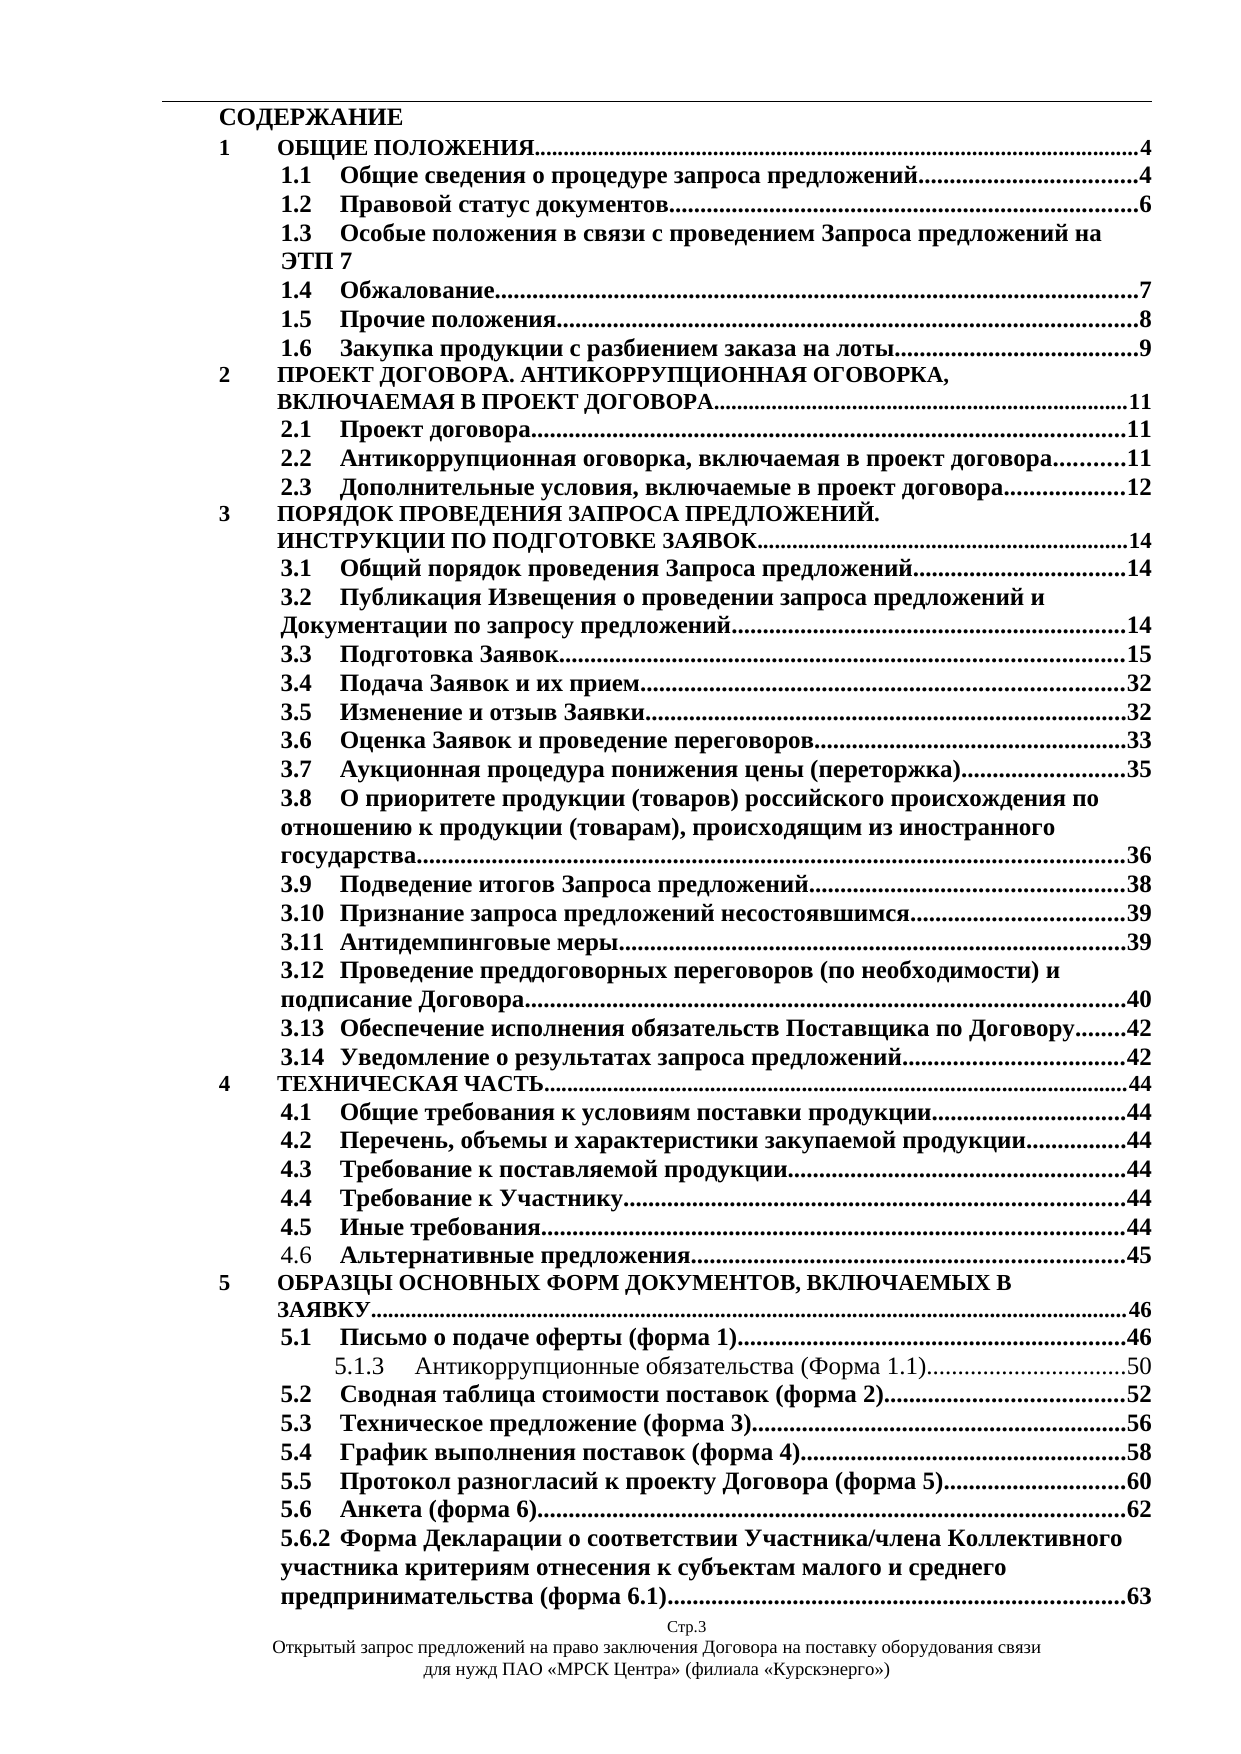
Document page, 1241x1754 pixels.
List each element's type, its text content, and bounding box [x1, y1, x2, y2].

text 3.2 Публикация Извещения о проведении запроса предложений и Документации по запросу предложений 14 [280, 582, 1133, 639]
text 5 Образцы основных форм документов, включаемых в Заявку 46 [218, 1269, 1033, 1322]
text 5.4 График выполнения поставок (форма 4) 58 [280, 1437, 1133, 1466]
text 3.14 Уведомление о результатах запроса предложений 42 [280, 1042, 1133, 1071]
text 3.1 Общий порядок проведения Запроса предложений 14 [280, 553, 1133, 582]
text 4.3 Требование к поставляемой продукции 44 [280, 1154, 1133, 1183]
text 4.6 Альтернативные предложения 45 [280, 1241, 1133, 1269]
text 5.6 Анкета (форма 6) 62 [280, 1494, 1133, 1523]
text 1.4 Обжалование 7 [280, 275, 1133, 304]
text СОДЕРЖАНИЕ [218, 102, 938, 131]
text 5.1.3 Антикоррупционные обязательства (Форма 1.1). 50 [334, 1351, 1144, 1379]
text 4.2 Перечень, объемы и характеристики закупаемой продукции 44 [280, 1126, 1133, 1154]
text 4.5 Иные требования 44 [280, 1212, 1133, 1241]
text 2 Проект Договора. Антикоррупционная оговорка, включаемая в проект договора 11 [218, 361, 1033, 414]
text 5.3 Техническое предложение (форма 3) 56 [280, 1408, 1133, 1437]
text 3.10 Признание запроса предложений несостоявшимся 39 [280, 898, 1133, 927]
text 3.11 Антидемпинговые меры 39 [280, 927, 1133, 956]
text 3 Порядок проведения Запроса предложений. Инструкции по подготовке Заявок 14 [218, 500, 1033, 553]
text 3.3 Подготовка Заявок 15 [280, 639, 1133, 668]
text 3.5 Изменение и отзыв Заявки 32 [280, 697, 1133, 726]
text 5.1 Письмо о подаче оферты (форма 1) 46 [280, 1322, 1133, 1351]
text 2.2 Антикоррупционная оговорка, включаемая в проект договора 11 [280, 443, 1133, 472]
text 3.9 Подведение итогов Запроса предложений 38 [280, 869, 1133, 898]
text 2.1 Проект договора 11 [280, 414, 1133, 443]
text 3.7 Аукционная процедура понижения цены (переторжка) 35 [280, 754, 1133, 783]
text 1.3 Особые положения в связи с проведением Запроса предложений на ЭТП 7 [280, 218, 1133, 275]
text 5.6.2 Форма Декларации о соответствии Участника/члена Коллективного участника критериям отнесения к субъектам малого и среднего предпринимательства (форма 6.1) 63 [280, 1523, 1133, 1609]
text 1.1 Общие сведения о процедуре запроса предложений 4 [280, 160, 1133, 189]
text 3.8 О приоритете продукции (товаров) российского происхождения по отношению к продукции (товарам), происходящим из иностранного государства 36 [280, 783, 1133, 869]
text 1.5 Прочие положения 8 [280, 304, 1133, 333]
text 1.6 Закупка продукции с разбиением заказа на лоты 9 [280, 333, 1133, 361]
text 4 Техническая часть 44 [218, 1071, 1033, 1097]
text 5.2 Сводная таблица стоимости поставок (форма 2) 52 [280, 1379, 1133, 1408]
text 3.12 Проведение преддоговорных переговоров (по необходимости) и подписание Договора 40 [280, 956, 1133, 1013]
text 4.4 Требование к Участнику. 44 [280, 1183, 1133, 1212]
text 1 Общие положения 4 [218, 134, 1033, 160]
text 4.1 Общие требования к условиям поставки продукции 44 [280, 1097, 1133, 1126]
text 3.13 Обеспечение исполнения обязательств Поставщика по Договору 42 [280, 1013, 1133, 1042]
text 1.2 Правовой статус документов 6 [280, 189, 1133, 218]
text 3.4 Подача Заявок и их прием 32 [280, 668, 1133, 697]
text 2.3 Дополнительные условия, включаемые в проект договора 12 [280, 472, 1133, 500]
text 5.5 Протокол разногласий к проекту Договора (форма 5) 60 [280, 1466, 1133, 1494]
text 3.6 Оценка Заявок и проведение переговоров 33 [280, 726, 1133, 754]
